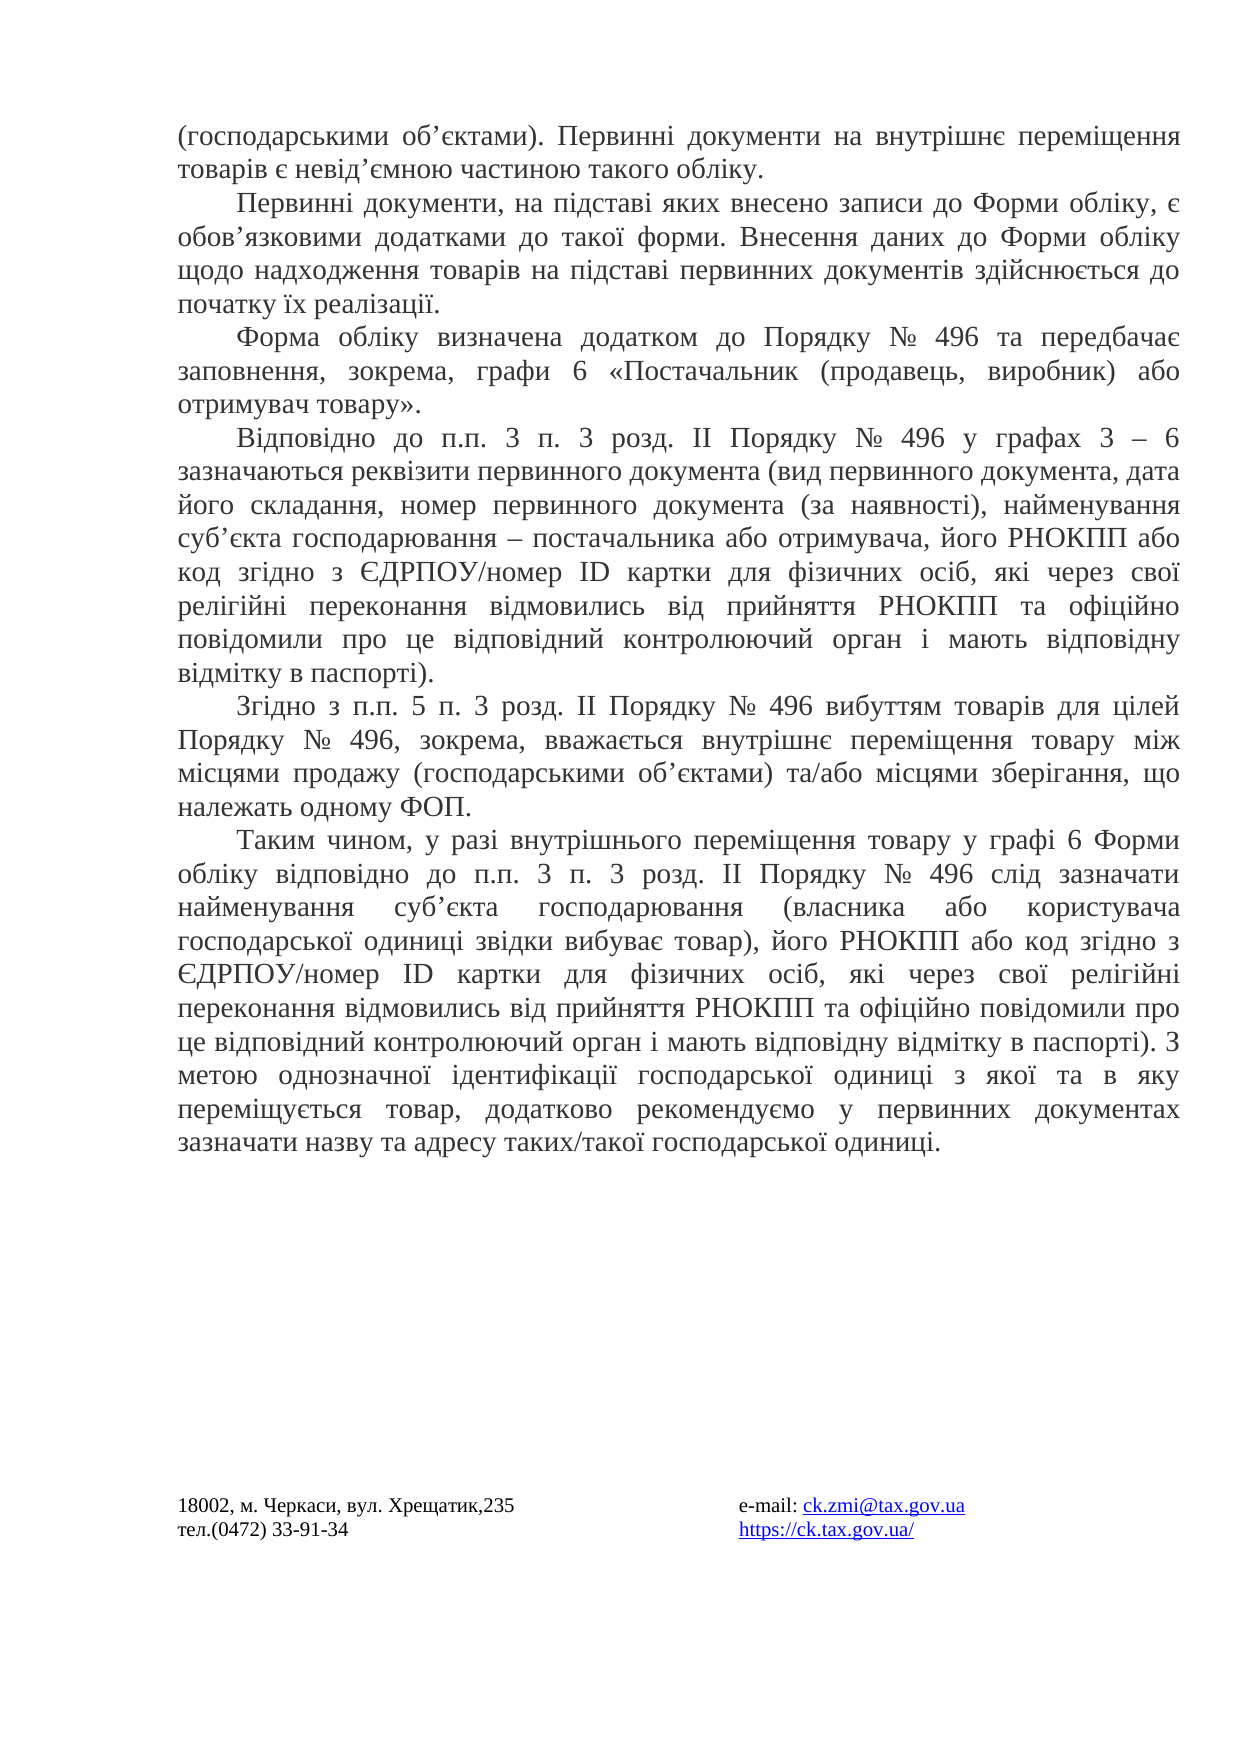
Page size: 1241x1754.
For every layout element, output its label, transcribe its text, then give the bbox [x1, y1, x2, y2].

text тел.(0472) 33-91-34 https://ck.tax.gov.ua/ [177, 1517, 1181, 1541]
text Відповідно до п.п. 3 п. 3 розд. ІІ Порядку № 496 у графах 3 – 6 зазначаються реквізити первинного документа (вид первинного документа, дата його складання, номер первинного документа (за наявності), найменування суб’єкта господарювання – постачальника або отримувача, його РНОКПП або код згідно з ЄДРПОУ/номер ID картки для фізичних осіб, які через свої релігійні переконання відмовились від прийняття РНОКПП та офіційно повідомили про це відповідний контролюючий орган і мають відповідну відмітку в паспорті). [177, 420, 1181, 688]
text Згідно з п.п. 5 п. 3 розд. ІІ Порядку № 496 вибуттям товарів для цілей Порядку № 496, зокрема, вважається внутрішнє переміщення товару між місцями продажу (господарськими об’єктами) та/або місцями зберігання, що належать одному ФОП. [177, 688, 1181, 822]
text 18002, м. Черкаси, вул. Хрещатик,235 e-mail: ck.zmi@tax.gov.ua [177, 1493, 1181, 1517]
text Форма обліку визначена додатком до Порядку № 496 та передбачає заповнення, зокрема, графи 6 «Постачальник (продавець, виробник) або отримувач товару». [177, 319, 1181, 420]
text Таким чином, у разі внутрішнього переміщення товару у графі 6 Форми обліку відповідно до п.п. 3 п. 3 розд. ІІ Порядку № 496 слід зазначати найменування суб’єкта господарювання (власника або користувача господарської одиниці звідки вибуває товар), його РНОКПП або код згідно з ЄДРПОУ/номер ID картки для фізичних осіб, які через свої релігійні переконання відмовились від прийняття РНОКПП та офіційно повідомили про це відповідний контролюючий орган і мають відповідну відмітку в паспорті). З метою однозначної ідентифікації господарської одиниці з якої та в яку переміщується товар, додатково рекомендуємо у первинних документах зазначати назву та адресу таких/такої господарської одиниці. [177, 822, 1181, 1158]
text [177, 118, 1181, 185]
text Первинні документи, на підставі яких внесено записи до Форми обліку, є обов’язковими додатками до такої форми. Внесення даних до Форми обліку щодо надходження товарів на підставі первинних документів здійснюється до початку їх реалізації. [177, 185, 1181, 319]
